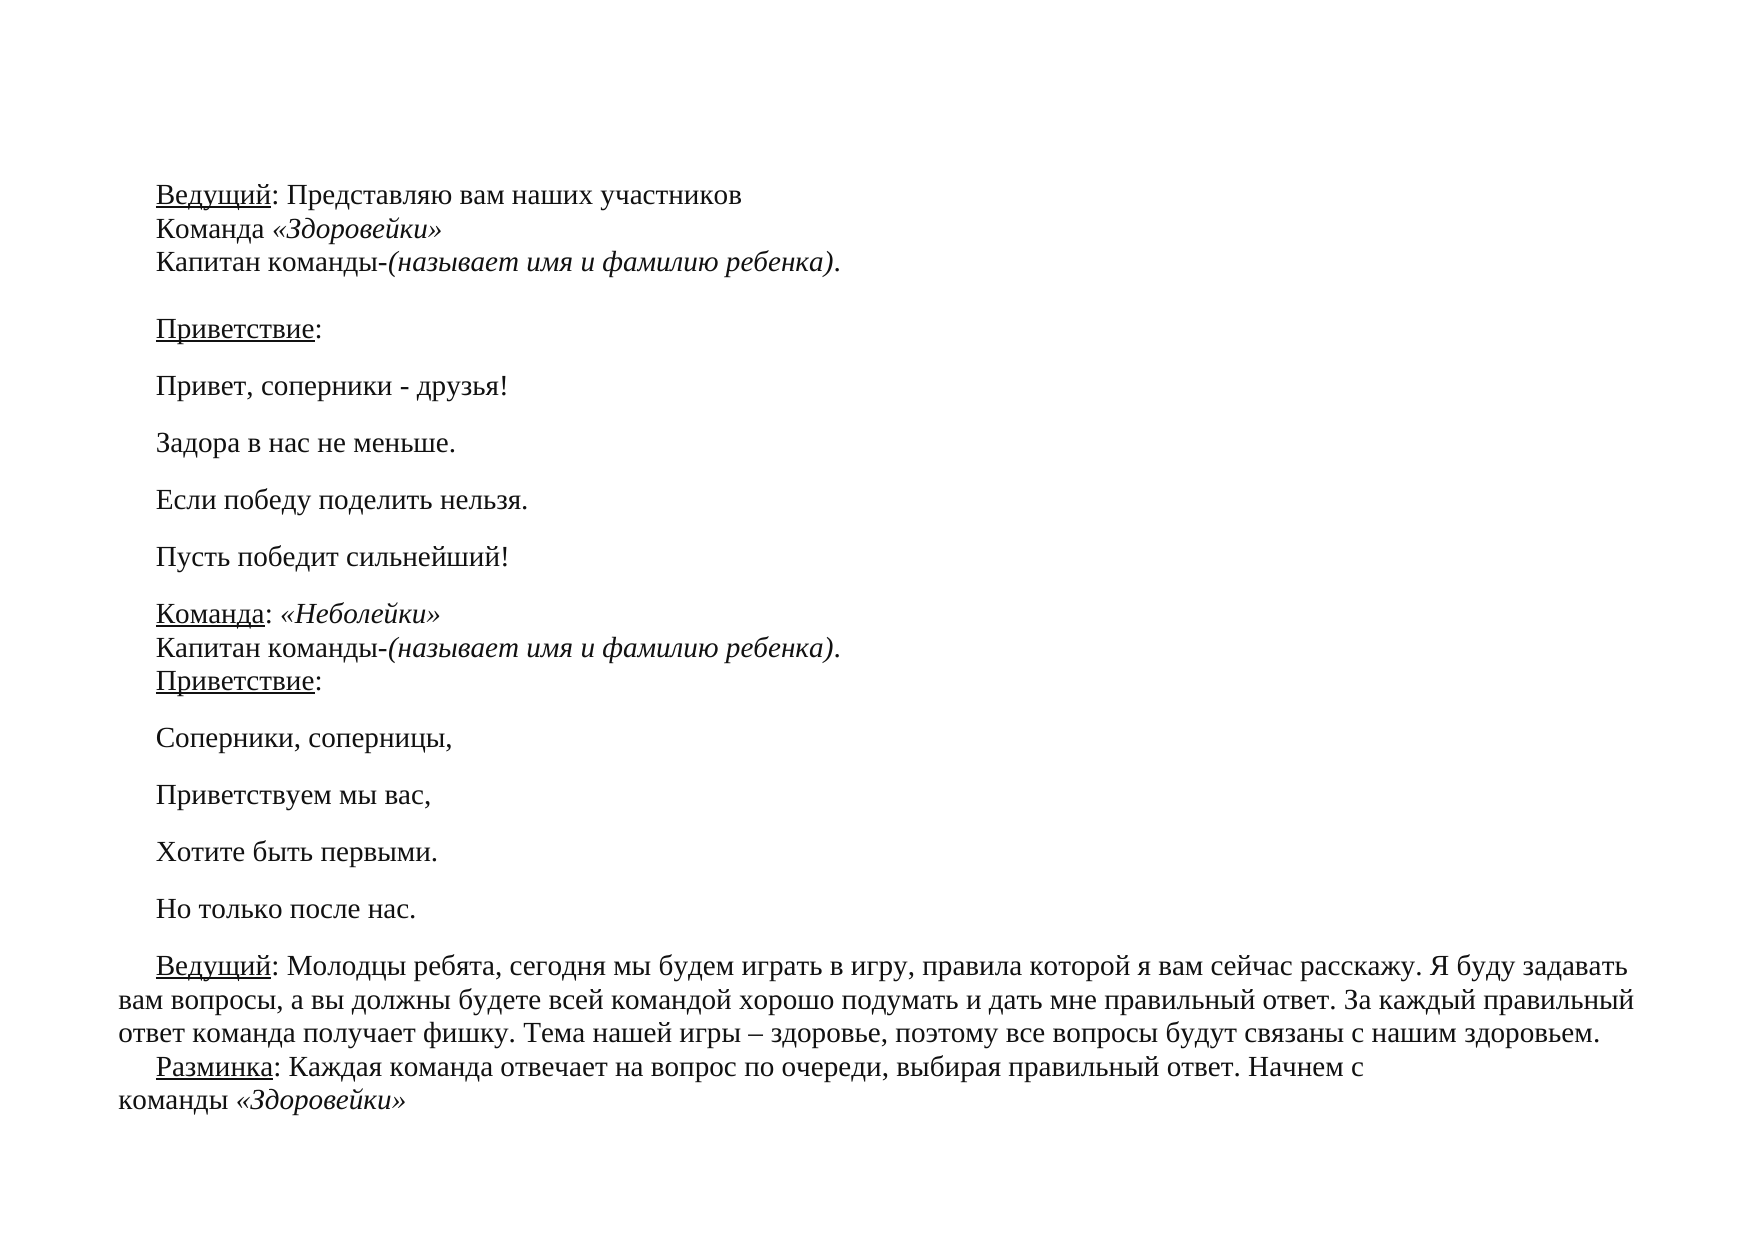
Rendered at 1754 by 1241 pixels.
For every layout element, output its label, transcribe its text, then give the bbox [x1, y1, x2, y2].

text Хотите быть первыми. [118, 834, 1636, 868]
text Разминка: Каждая команда отвечает на вопрос по очереди, выбирая правильный ответ. Начнем с команды «Здоровейки» [118, 1049, 1636, 1116]
text Команда «Здоровейки» [118, 211, 1636, 244]
text Если победу поделить нельзя. [118, 482, 1636, 516]
text Соперники, соперницы, [118, 720, 1636, 754]
text Ведущий: Молодцы ребята, сегодня мы будем играть в игру, правила которой я вам сейчас расскажу. Я буду задавать вам вопросы, а вы должны будете всей командой хорошо подумать и дать мне правильный ответ. За каждый правильный ответ команда получает фишку. Тема нашей игры – здоровье, поэтому все вопросы будут связаны с нашим здоровьем. [118, 948, 1636, 1049]
text Приветствие: [118, 311, 1636, 345]
text Пусть победит сильнейший! [118, 539, 1636, 573]
text Но только после нас. [118, 891, 1636, 925]
text Привет, соперники - друзья! [118, 368, 1636, 402]
text Приветствуем мы вас, [118, 777, 1636, 811]
text Капитан команды-(называет имя и фамилию ребенка). [118, 630, 1636, 663]
text Задора в нас не меньше. [118, 425, 1636, 459]
text Команда: «Неболейки» [118, 596, 1636, 630]
text Ведущий: Представляю вам наших участников [118, 177, 1636, 211]
text Приветствие: [118, 663, 1636, 697]
text Капитан команды-(называет имя и фамилию ребенка). [118, 244, 1636, 278]
